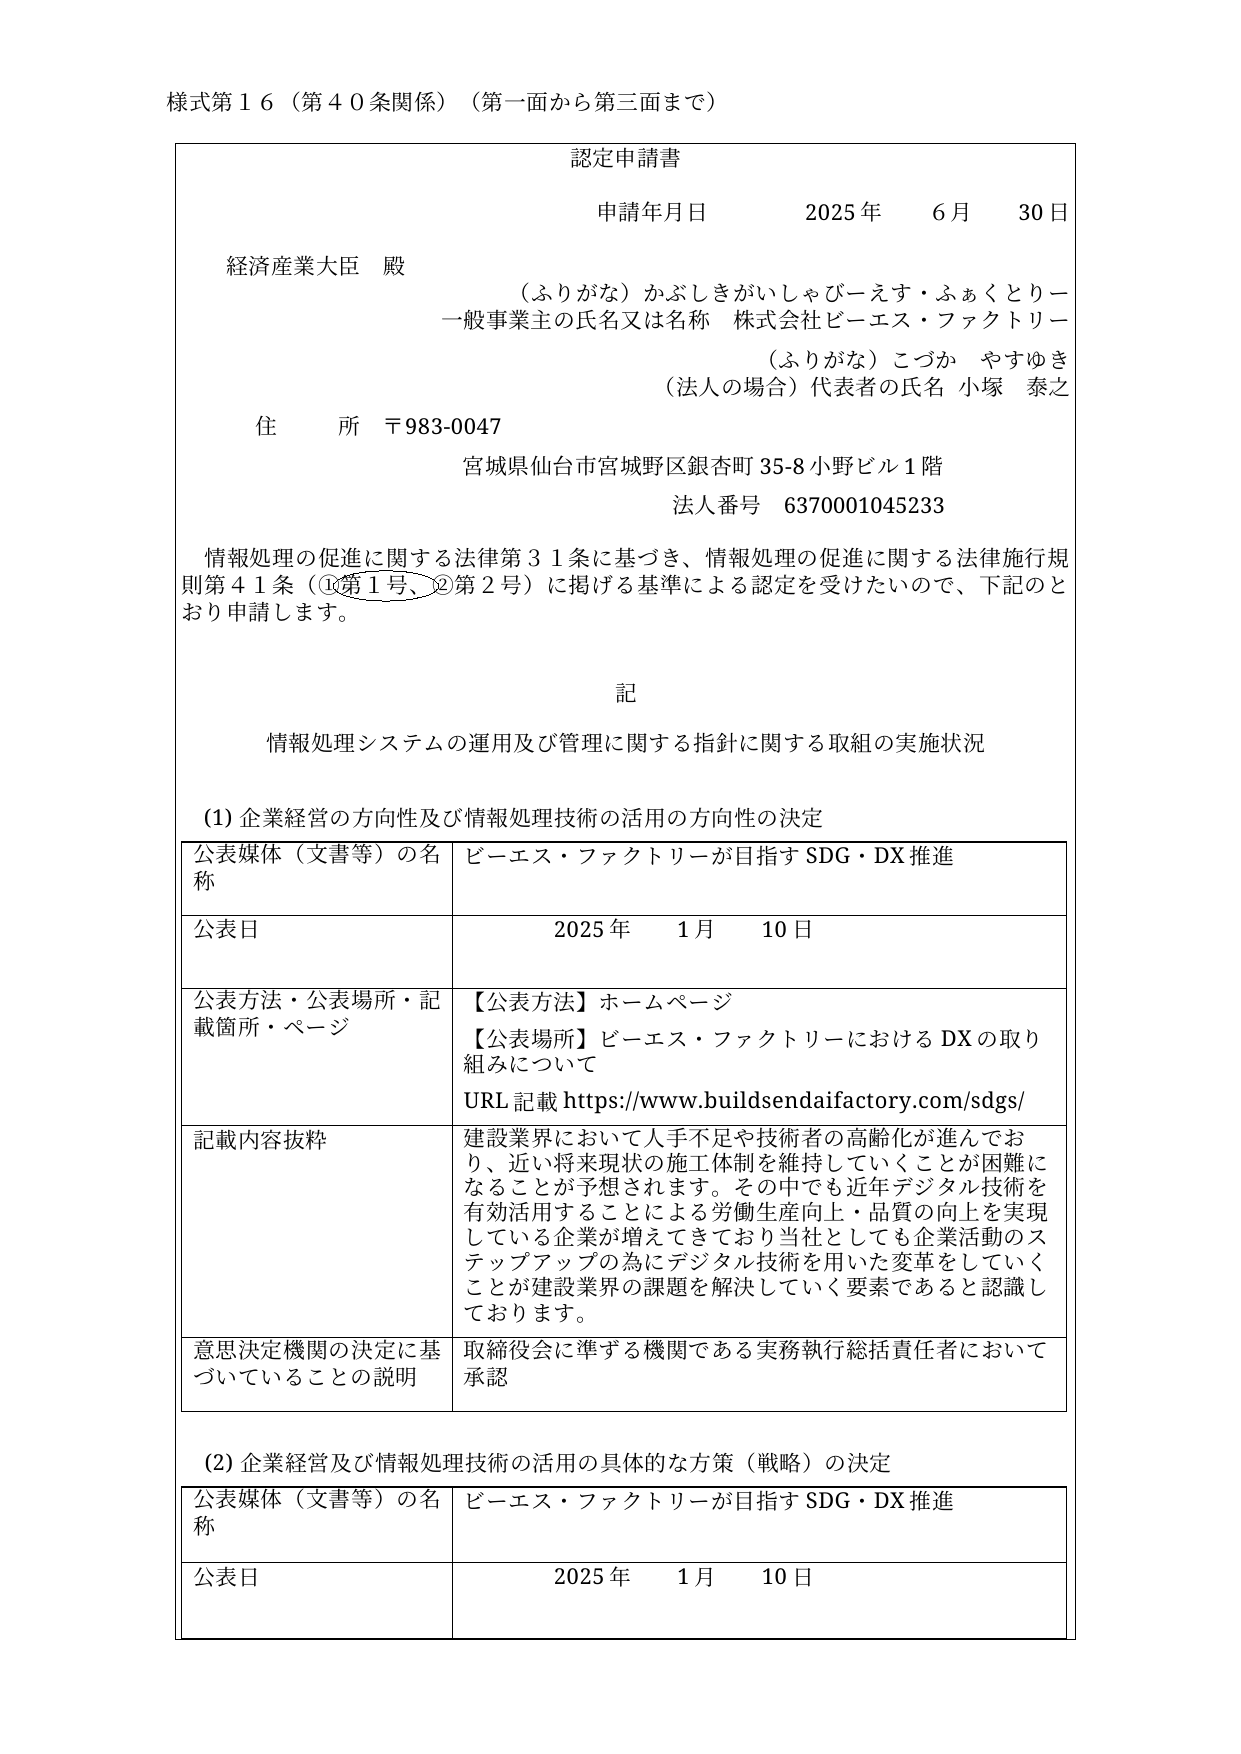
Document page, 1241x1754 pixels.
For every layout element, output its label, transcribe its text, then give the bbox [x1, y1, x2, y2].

table_header 認定申請書 申請年月日 2025年 ６月 30日 経済産業大臣 殿 （ふりがな）かぶしきがいしゃびーえす・ふぁくとりー 一般事業主の氏名又は名称 株式会社ビーエス・ファクトリー （ふりがな）こづか やすゆき （法人の場合）代表者の氏名 小塚 泰之 住所 〒983-0047 宮城県仙台市宮城野区銀杏町35-8小野ビル1階 法人番号 6370001045233 情報処理の促進に関する法律第３１条に基づき、情報処理の促進に関する法律施行規則第４１条（①第１号、②第２号）に掲げる基準による認定を受けたいので、下記のとおり申請します。 [176, 144, 1075, 680]
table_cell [176, 680, 1075, 1639]
text 様式第１６（第４０条関係）（第一面から第三面まで） [167, 89, 1070, 116]
